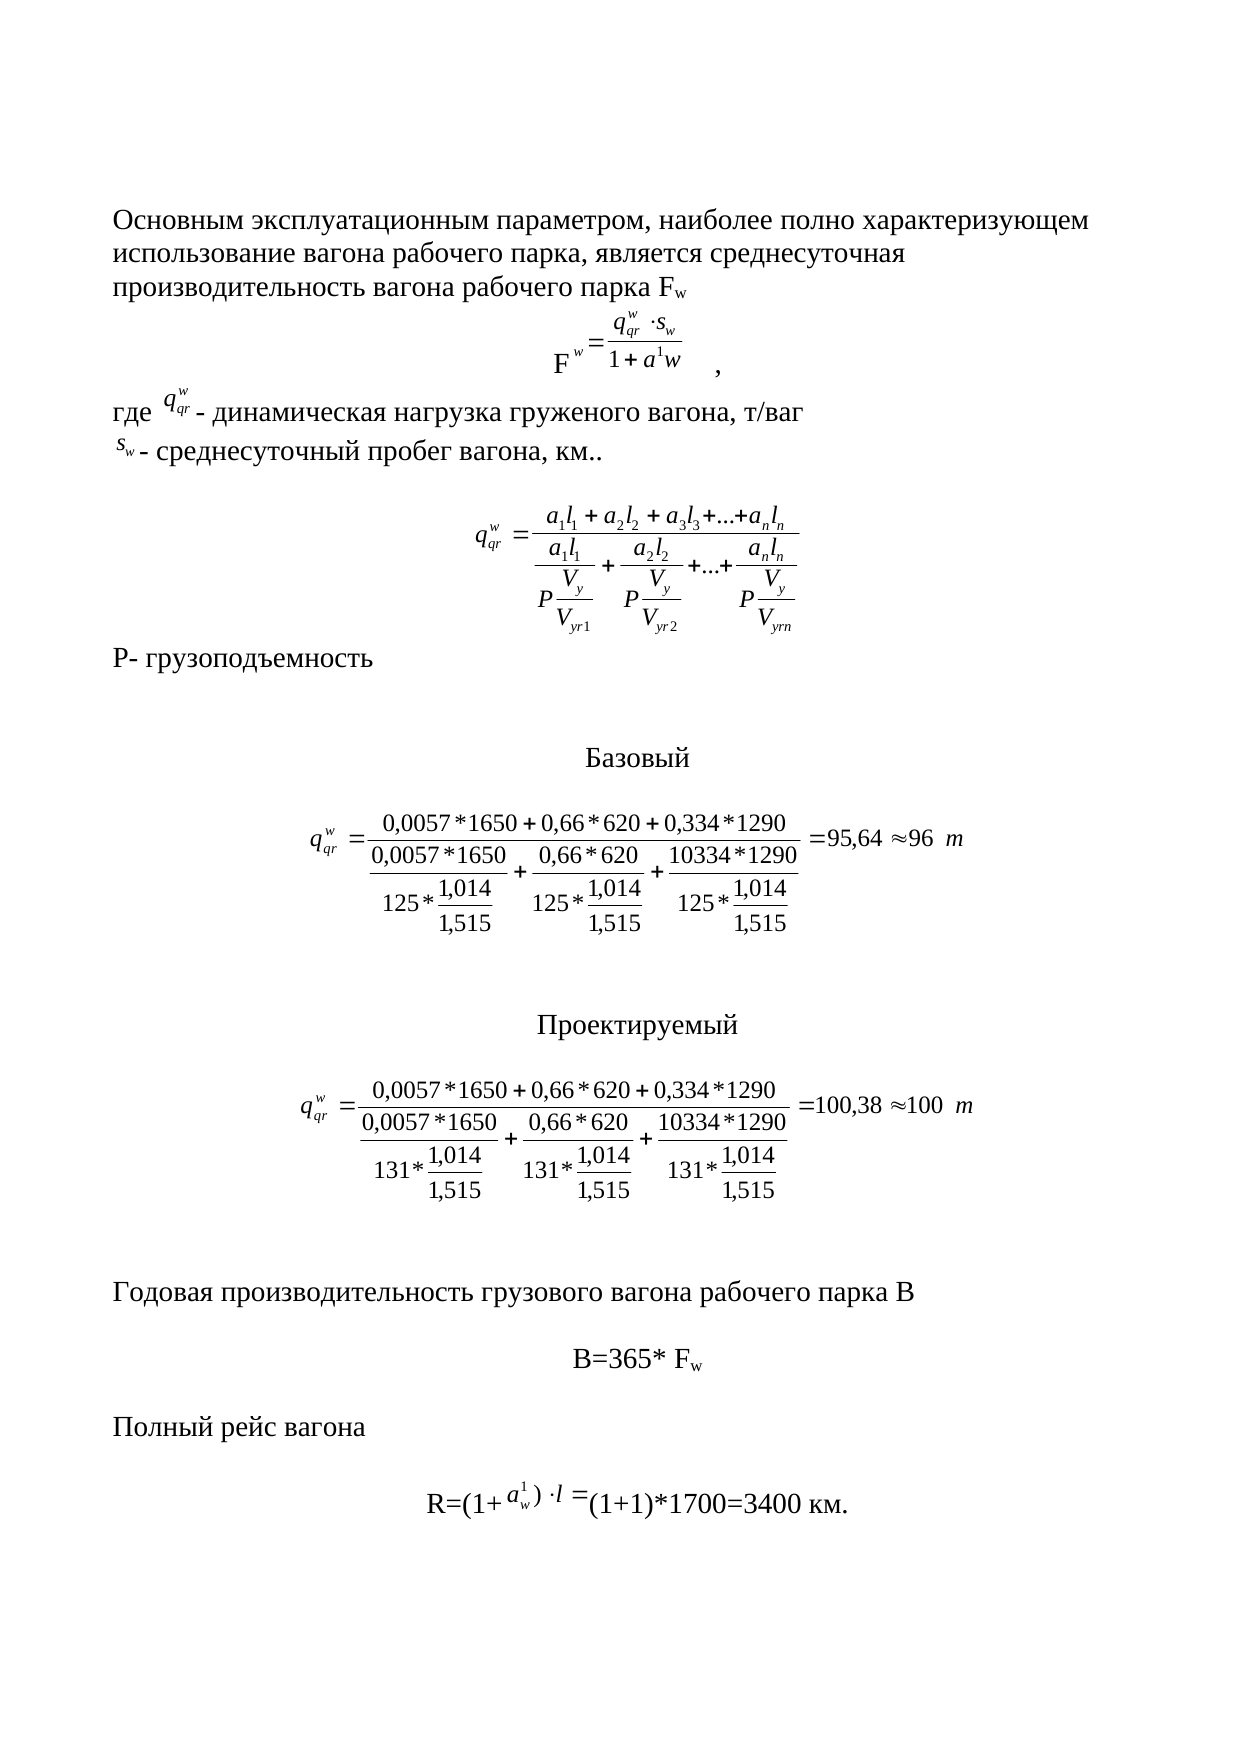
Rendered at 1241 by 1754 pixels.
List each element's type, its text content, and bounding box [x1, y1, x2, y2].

text F , [112, 303, 1162, 379]
text В=365* Fw [112, 1342, 1162, 1375]
text Основным эксплуатационным параметром, наиболее полно характеризующем использование вагона рабочего парка, является среднесуточная производительность вагона рабочего парка Fw [112, 202, 1162, 303]
text Годовая производительность грузового вагона рабочего парка В [112, 1274, 1162, 1308]
text - среднесуточный пробег вагона, км.. [112, 428, 1162, 467]
text Базовый [112, 740, 1162, 774]
text P- грузоподъемность [112, 640, 1162, 673]
text Полный рейс вагона [112, 1409, 1162, 1442]
text R=(1+(1+1)*1700=3400 км. [112, 1476, 1162, 1519]
text Проектируемый [112, 1007, 1162, 1041]
text где - динамическая нагрузка груженого вагона, т/ваг [112, 379, 1162, 428]
